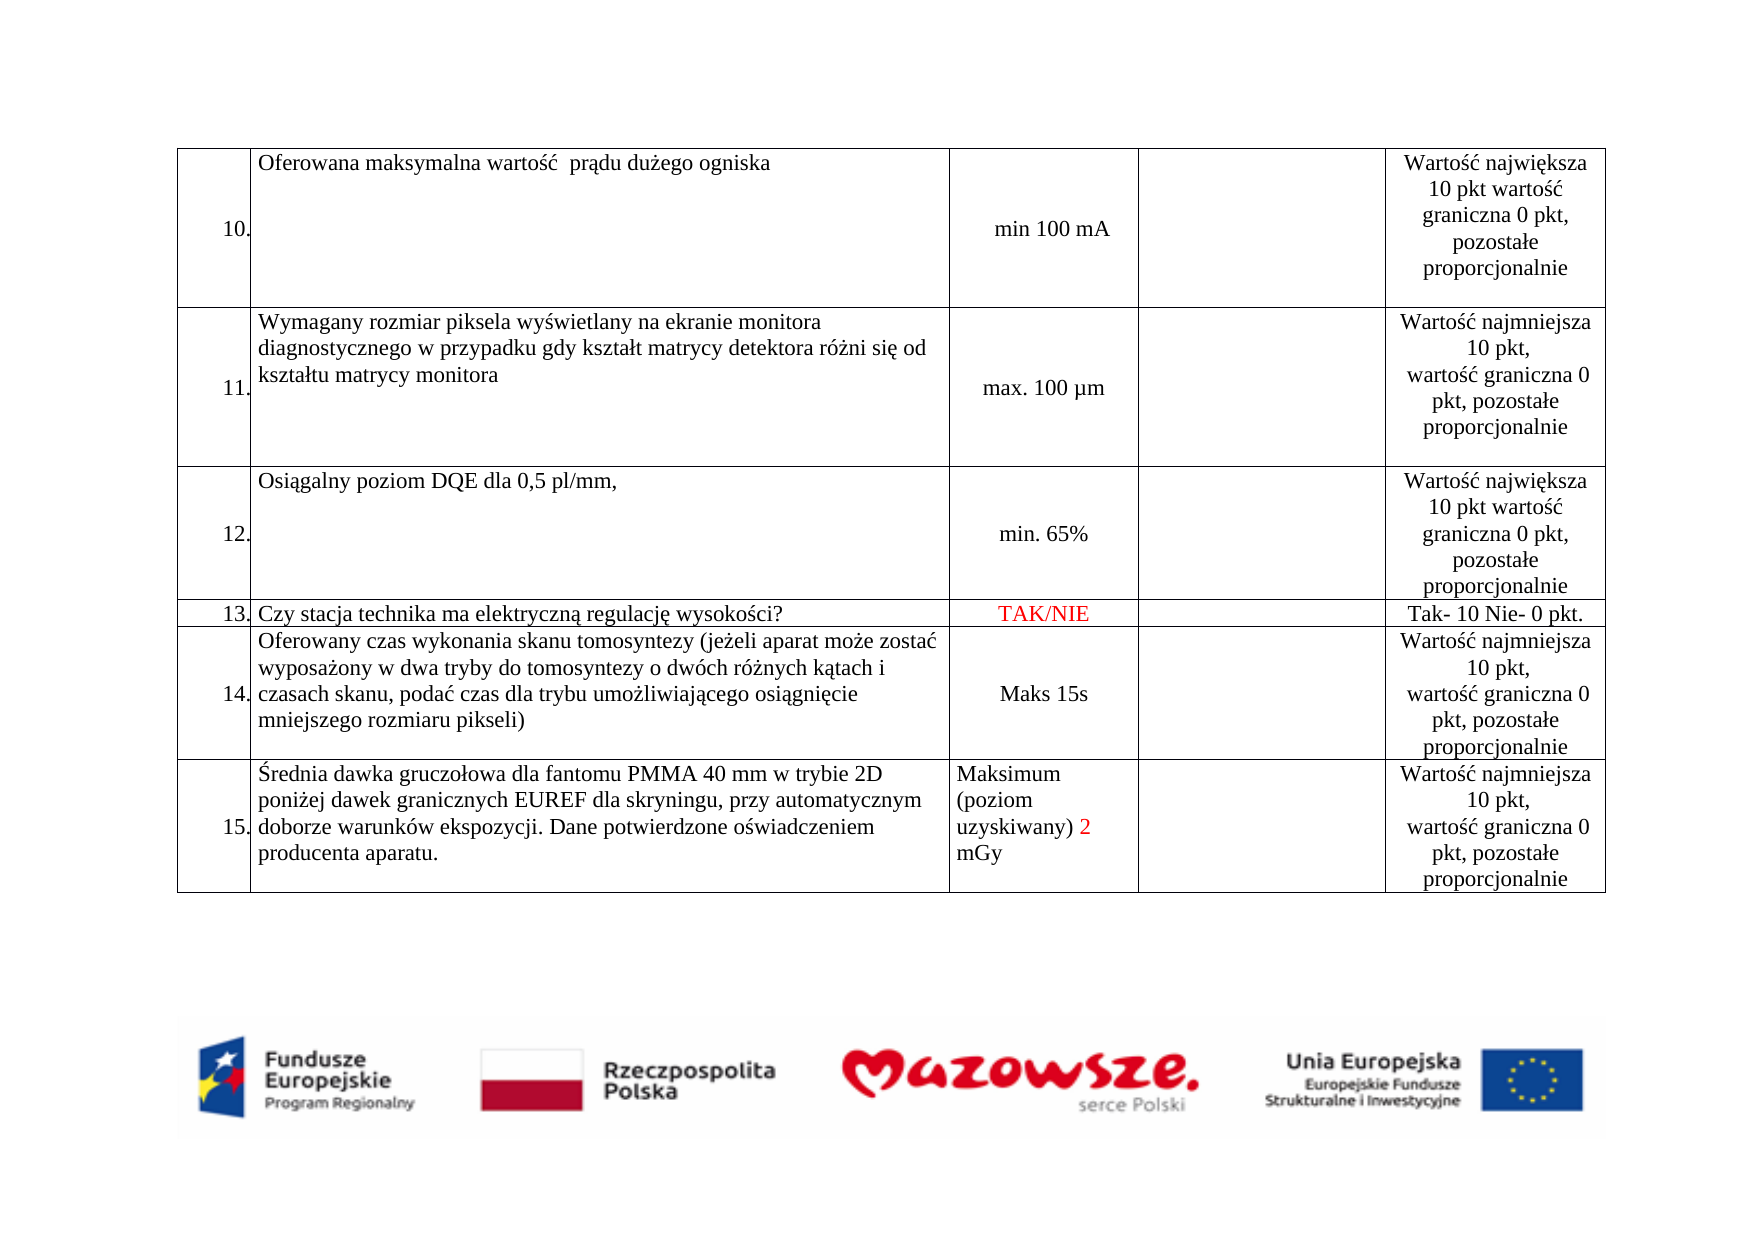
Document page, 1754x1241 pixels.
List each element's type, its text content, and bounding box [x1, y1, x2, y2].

table_cell [178, 600, 250, 626]
table_cell Tak- 10 Nie- 0 pkt. [1386, 600, 1605, 626]
table_cell min. 65% [950, 467, 1138, 599]
table_cell Maks 15s [950, 627, 1138, 759]
table_cell [178, 467, 250, 599]
table_cell Wartość największa 10 pkt wartość graniczna 0 pkt, pozostałe proporcjonalnie [1386, 149, 1605, 307]
table_cell Oferowany czas wykonania skanu tomosyntezy (jeżeli aparat może zostać wyposażony w dwa tryby do tomosyntezy o dwóch różnych kątach i czasach skanu, podać czas dla trybu umożliwiającego osiągnięcie mniejszego rozmiaru pikseli) [251, 627, 949, 759]
table_cell Wartość największa 10 pkt wartość graniczna 0 pkt, pozostałe proporcjonalnie [1386, 467, 1605, 599]
table_cell [178, 760, 250, 892]
table_cell Średnia dawka gruczołowa dla fantomu PMMA 40 mm w trybie 2D poniżej dawek granicznych EUREF dla skryningu, przy automatycznym doborze warunków ekspozycji. Dane potwierdzone oświadczeniem producenta aparatu. [251, 760, 949, 892]
table_cell min 100 mA [950, 149, 1138, 307]
table_cell [178, 308, 250, 466]
table_cell [1139, 627, 1385, 759]
table_cell Oferowana maksymalna wartość prądu dużego ogniska [251, 149, 949, 307]
table_cell Wymagany rozmiar piksela wyświetlany na ekranie monitora diagnostycznego w przypadku gdy kształt matrycy detektora różni się od kształtu matrycy monitora [251, 308, 949, 466]
table_cell [1139, 467, 1385, 599]
table_cell [178, 627, 250, 759]
table_cell [178, 149, 250, 307]
table_cell [1139, 149, 1385, 307]
table_cell Czy stacja technika ma elektryczną regulację wysokości? [251, 600, 949, 626]
table_cell TAK/NIE [950, 600, 1138, 626]
table_cell max. 100 µm [950, 308, 1138, 466]
table_cell [1139, 308, 1385, 466]
table_cell [1139, 760, 1385, 892]
table_cell Wartość najmniejsza 10 pkt, wartość graniczna 0 pkt, pozostałe proporcjonalnie [1386, 627, 1605, 759]
table_cell Maksimum (poziom uzyskiwany) 2 mGy [950, 760, 1138, 892]
table_cell Wartość najmniejsza 10 pkt, wartość graniczna 0 pkt, pozostałe proporcjonalnie [1386, 308, 1605, 466]
table_cell Wartość najmniejsza 10 pkt, wartość graniczna 0 pkt, pozostałe proporcjonalnie [1386, 760, 1605, 892]
picture [177, 1016, 1607, 1139]
table_cell Osiągalny poziom DQE dla 0,5 pl/mm, [251, 467, 949, 599]
table_cell [1139, 600, 1385, 626]
